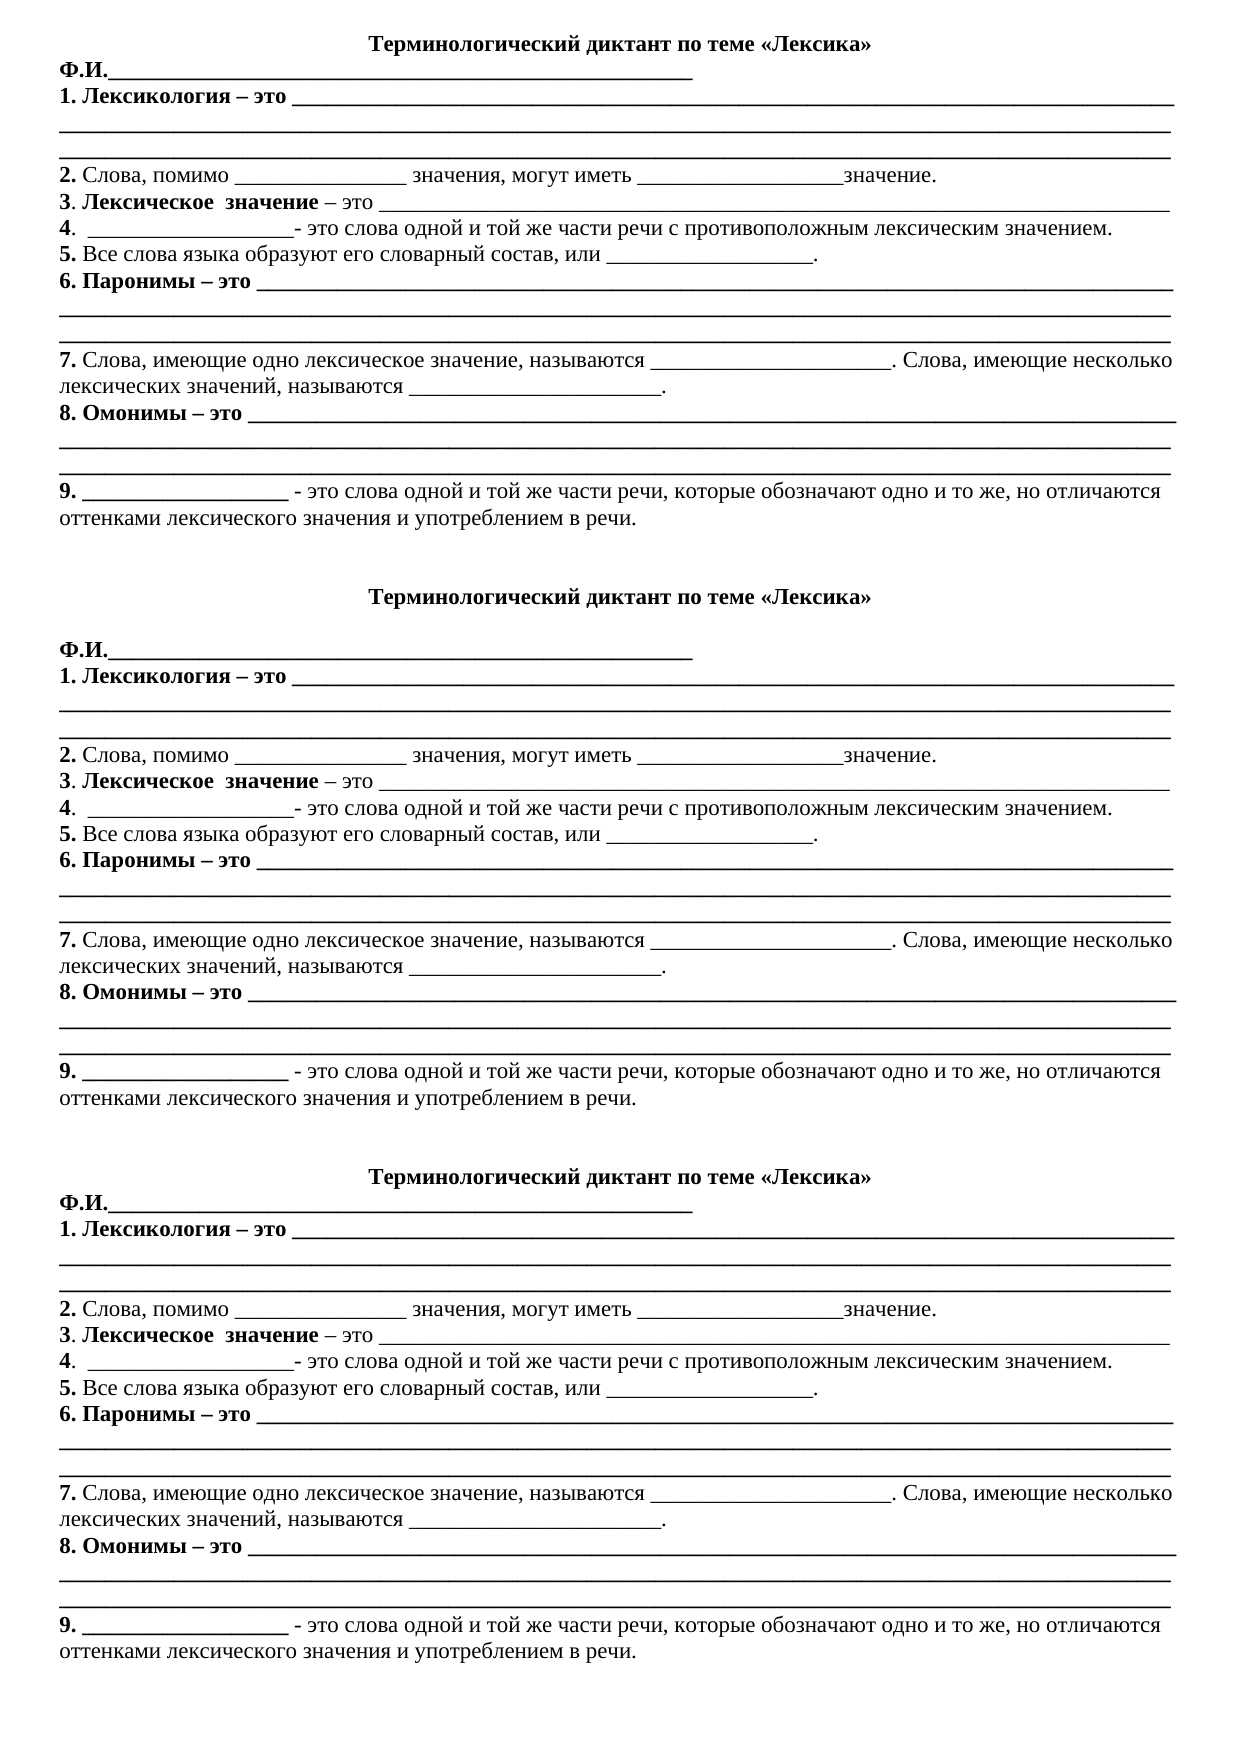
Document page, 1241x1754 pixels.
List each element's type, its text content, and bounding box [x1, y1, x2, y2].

text 1. Лексикология – это _____________________________________________________________________________ [59, 82, 1181, 109]
text 7. Слова, имеющие одно лексическое значение, называются _____________________. Слова, имеющие несколько лексических значений, называются ______________________. [59, 1479, 1181, 1532]
text 8. Омонимы – это _________________________________________________________________________________ [59, 1532, 1181, 1558]
text Терминологический диктант по теме «Лексика» [59, 29, 1181, 56]
text 4. __________________- это слова одной и той же части речи с противоположным лексическим значением. [59, 1347, 1181, 1374]
text 9. __________________ - это слова одной и той же части речи, которые обозначают одно и то же, но отличаются оттенками лексического значения и употреблением в речи. [59, 1057, 1181, 1110]
text 3. Лексическое значение – это _____________________________________________________________________ [59, 1321, 1181, 1347]
text 6. Паронимы – это ________________________________________________________________________________ [59, 847, 1181, 873]
text _________________________________________________________________________________________________ [59, 1268, 1181, 1294]
text _________________________________________________________________________________________________ [59, 109, 1181, 135]
text 2. Слова, помимо _______________ значения, могут иметь __________________значение. [59, 1294, 1181, 1321]
text _________________________________________________________________________________________________ [59, 135, 1181, 161]
text Терминологический диктант по теме «Лексика» [59, 583, 1181, 609]
text 9. __________________ - это слова одной и той же части речи, которые обозначают одно и то же, но отличаются оттенками лексического значения и употреблением в речи. [59, 478, 1181, 530]
text 7. Слова, имеющие одно лексическое значение, называются _____________________. Слова, имеющие несколько лексических значений, называются ______________________. [59, 346, 1181, 398]
text __________________________________________________________________________________________________________________________________________________________________________________________________ [59, 293, 1181, 346]
text 9. __________________ - это слова одной и той же части речи, которые обозначают одно и то же, но отличаются оттенками лексического значения и употреблением в речи. [59, 1611, 1181, 1663]
text 6. Паронимы – это ________________________________________________________________________________ [59, 1400, 1181, 1426]
text Ф.И.___________________________________________________ [59, 56, 1181, 82]
text 5. Все слова языка образуют его словарный состав, или __________________. [59, 240, 1181, 267]
text __________________________________________________________________________________________________________________________________________________________________________________________________ [59, 425, 1181, 478]
text _________________________________________________________________________________________________ [59, 688, 1181, 715]
text 5. Все слова языка образуют его словарный состав, или __________________. [59, 820, 1181, 847]
text __________________________________________________________________________________________________________________________________________________________________________________________________ [59, 1558, 1181, 1611]
text __________________________________________________________________________________________________________________________________________________________________________________________________ [59, 1426, 1181, 1479]
text 5. Все слова языка образуют его словарный состав, или __________________. [59, 1374, 1181, 1400]
text __________________________________________________________________________________________________________________________________________________________________________________________________ [59, 873, 1181, 926]
text 1. Лексикология – это _____________________________________________________________________________ [59, 1216, 1181, 1242]
text 2. Слова, помимо _______________ значения, могут иметь __________________значение. [59, 161, 1181, 188]
text 3. Лексическое значение – это _____________________________________________________________________ [59, 188, 1181, 214]
text _________________________________________________________________________________________________ [59, 1242, 1181, 1268]
text 8. Омонимы – это _________________________________________________________________________________ [59, 398, 1181, 425]
text 2. Слова, помимо _______________ значения, могут иметь __________________значение. [59, 741, 1181, 767]
text 3. Лексическое значение – это _____________________________________________________________________ [59, 767, 1181, 794]
text Терминологический диктант по теме «Лексика» [59, 1163, 1181, 1189]
text 4. __________________- это слова одной и той же части речи с противоположным лексическим значением. [59, 214, 1181, 240]
text 4. __________________- это слова одной и той же части речи с противоположным лексическим значением. [59, 794, 1181, 820]
text Ф.И.___________________________________________________ [59, 636, 1181, 662]
text 6. Паронимы – это ________________________________________________________________________________ [59, 267, 1181, 293]
text 8. Омонимы – это _________________________________________________________________________________ [59, 978, 1181, 1005]
text _________________________________________________________________________________________________ [59, 715, 1181, 741]
text __________________________________________________________________________________________________________________________________________________________________________________________________ [59, 1005, 1181, 1057]
text Ф.И.___________________________________________________ [59, 1189, 1181, 1216]
text 7. Слова, имеющие одно лексическое значение, называются _____________________. Слова, имеющие несколько лексических значений, называются ______________________. [59, 926, 1181, 978]
text 1. Лексикология – это _____________________________________________________________________________ [59, 662, 1181, 688]
